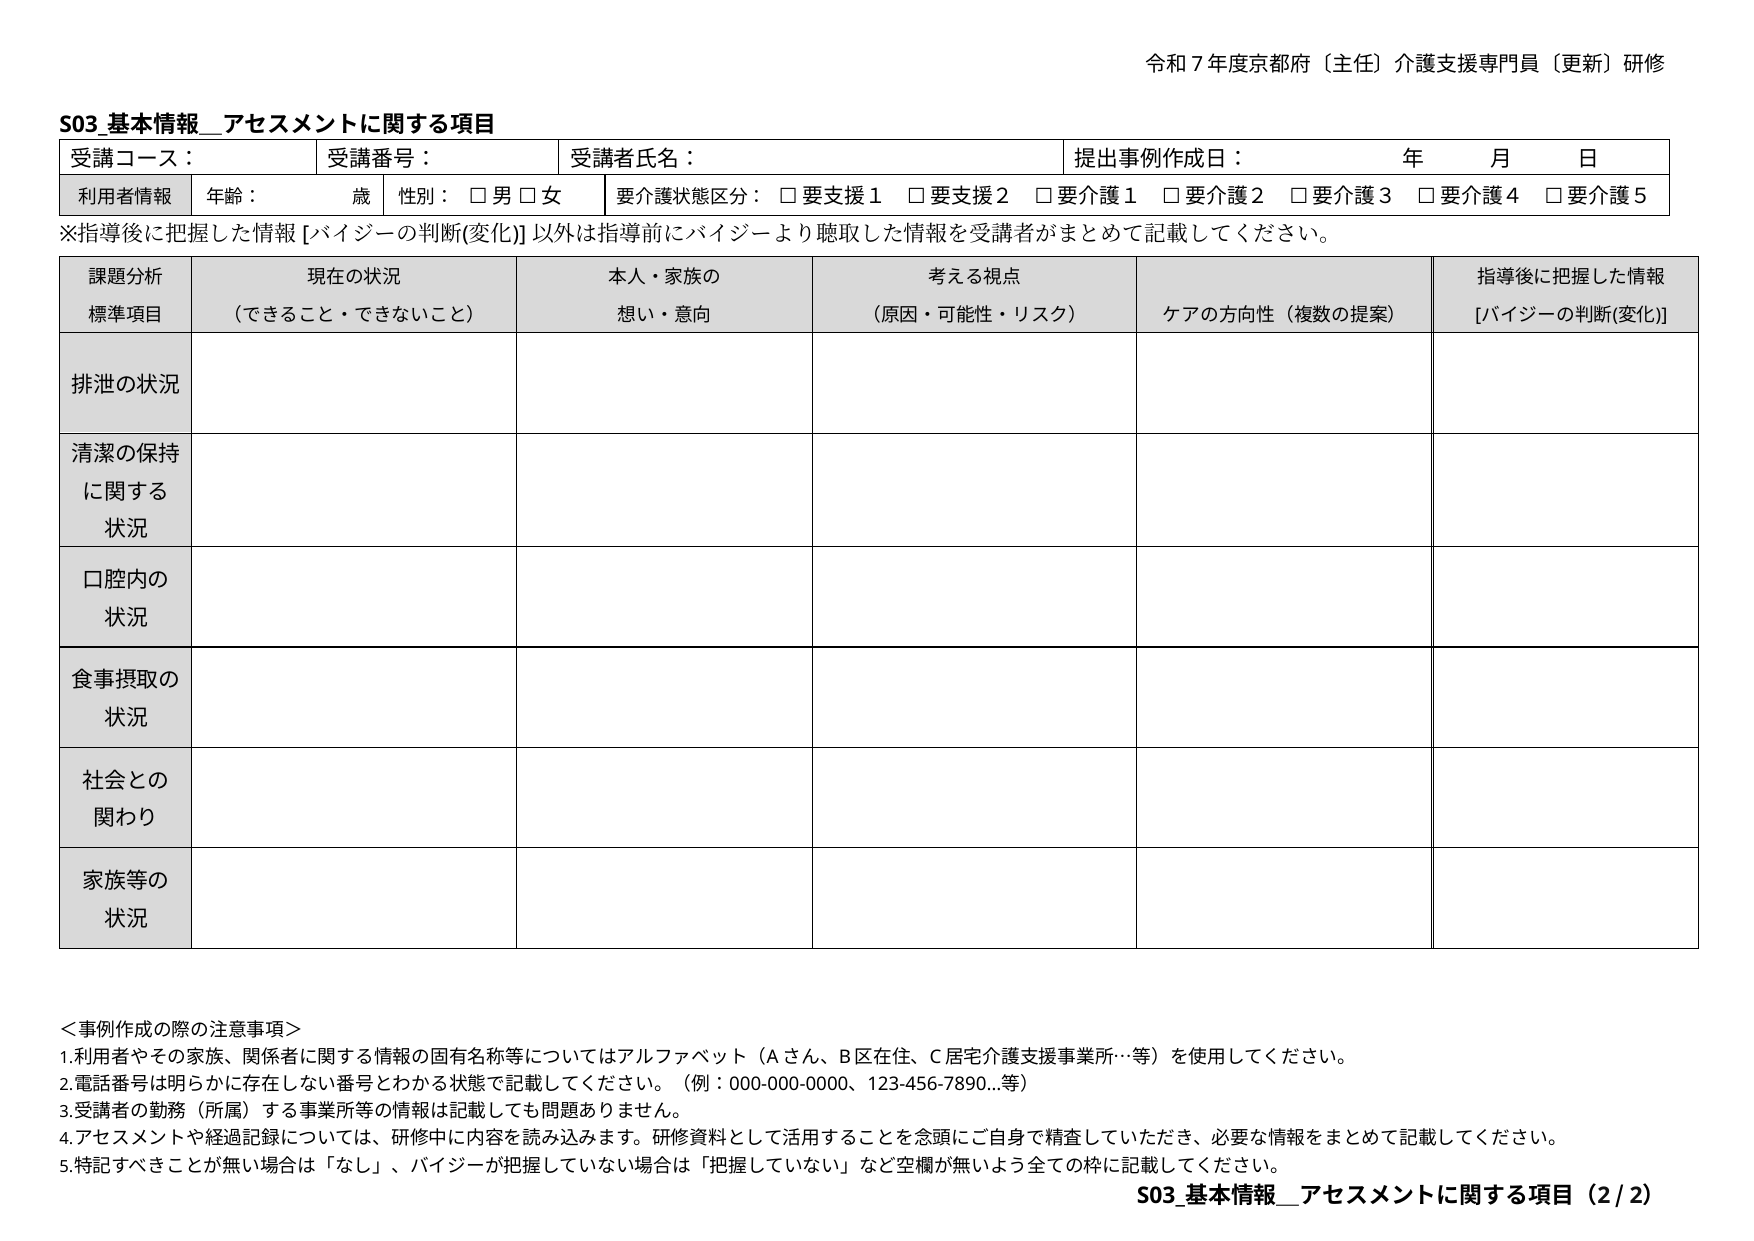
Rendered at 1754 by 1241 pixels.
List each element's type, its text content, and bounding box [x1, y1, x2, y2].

table_cell [192, 333, 516, 432]
table_header 考える視点 （原因・可能性・リスク） [813, 257, 1136, 332]
table_cell [1434, 547, 1698, 646]
table_cell [517, 547, 812, 646]
table_header ケアの方向性（複数の提案） [1137, 257, 1431, 332]
table_cell [1137, 547, 1431, 646]
table_cell [1137, 434, 1431, 546]
table_header 本人・家族の 想い・意向 [517, 257, 812, 332]
table_cell [1434, 748, 1698, 847]
table_cell [1434, 333, 1698, 432]
table_cell [1137, 748, 1431, 847]
table_cell [1137, 648, 1431, 747]
table_cell 排泄の状況 [60, 333, 191, 432]
table_cell [1434, 434, 1698, 546]
table_cell [1137, 333, 1431, 432]
table_cell [517, 848, 812, 948]
table_cell [813, 648, 1136, 747]
table_cell [517, 748, 812, 847]
table_header 課題分析 標準項目 [60, 257, 191, 332]
table_cell [1434, 648, 1698, 747]
table_cell [517, 333, 812, 432]
table_cell [192, 547, 516, 646]
table_header 指導後に把握した情報 [バイジーの判断(変化)] [1434, 257, 1698, 332]
table_cell [1137, 848, 1431, 948]
table_cell [517, 648, 812, 747]
table_cell 家族等の 状況 [60, 848, 191, 948]
table_cell [813, 333, 1136, 432]
table_cell 清潔の保持に関する 状況 [60, 434, 191, 546]
table_cell [813, 748, 1136, 847]
table_cell 社会との 関わり [60, 748, 191, 847]
table_cell [813, 547, 1136, 646]
table_cell [192, 648, 516, 747]
table_cell [813, 848, 1136, 948]
table_cell [1434, 848, 1698, 948]
table_cell 口腔内の 状況 [60, 547, 191, 646]
table_cell 食事摂取の状況 [60, 648, 191, 747]
table_cell [192, 848, 516, 948]
table_cell [517, 434, 812, 546]
table_header 現在の状況 （できること・できないこと） [192, 257, 516, 332]
table_cell [192, 748, 516, 847]
table_cell [192, 434, 516, 546]
table_cell [813, 434, 1136, 546]
